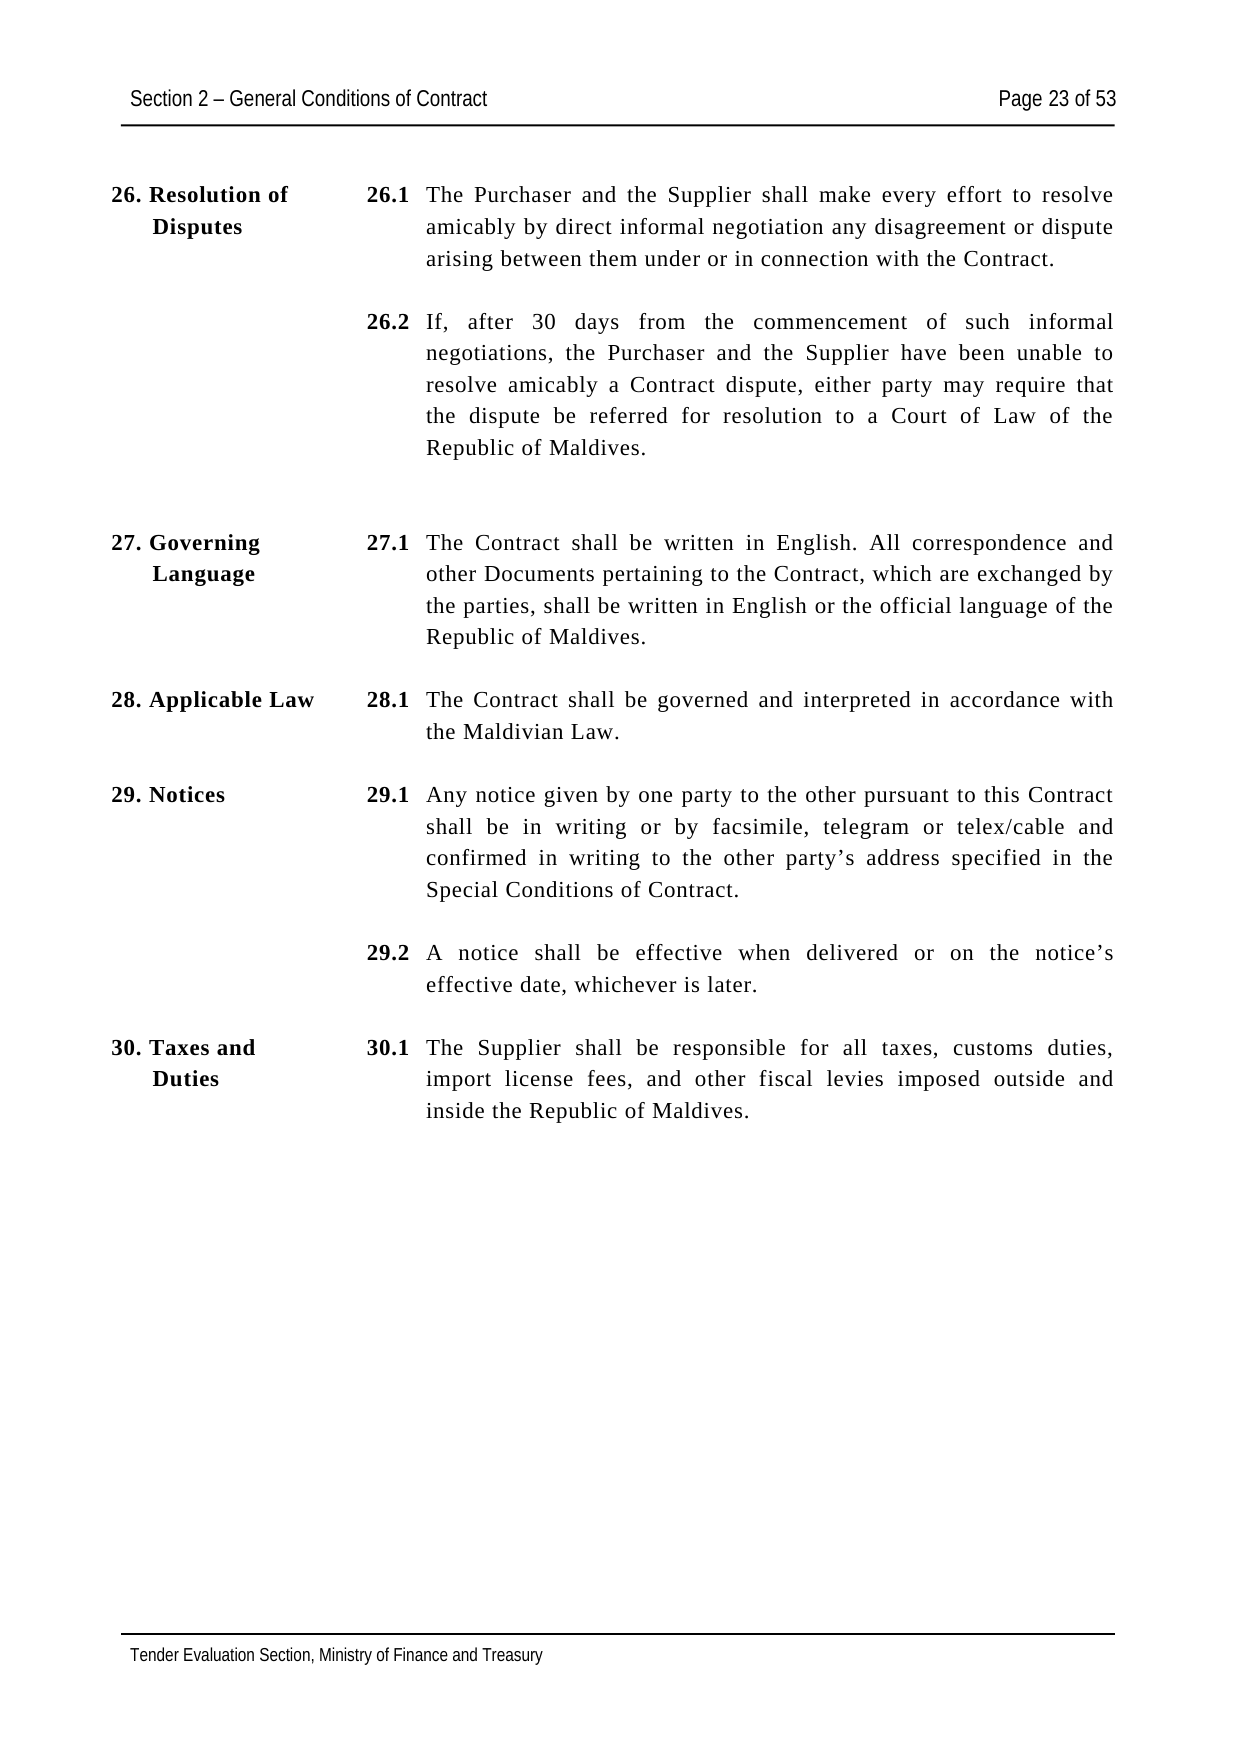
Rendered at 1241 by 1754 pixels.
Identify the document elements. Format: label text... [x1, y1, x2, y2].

table_cell 26. Resolution of Disputes [111, 150, 337, 529]
table_cell 30. Taxes and Duties [111, 1034, 337, 1128]
table_cell 28. Applicable Law [111, 687, 337, 781]
table_cell 27.1 The Contract shall be written in English. All correspondence and other Documents pertaining to the Contract, which are exchanged by the parties, shall be written in English or the official language of the . [337, 529, 1133, 687]
table_cell 27. Governing Language [111, 529, 337, 687]
table_cell 26.1 The Purchaser and the Supplier shall make every effort to resolve amicably by direct informal negotiation any disagreement or dispute arising between them under or in connection with the Contract. 26.2 If, after 30 days from the commencement of such informal negotiations, the Purchaser and the Supplier have been unable to resolve amicably a Contract dispute, either party may require that the dispute be referred for resolution to a Court of Law of the . [337, 150, 1133, 529]
table_cell 29. Notices [111, 781, 337, 1034]
table_cell 30.1 The Supplier shall be responsible for all taxes, customs duties, import license fees, and other fiscal levies imposed outside and inside the . [337, 1034, 1133, 1128]
table_cell 28.1 The Contract shall be governed and interpreted in accordance with the Maldivian Law. [337, 687, 1133, 781]
table_cell 29.1 Any notice given by one party to the other pursuant to this Contract shall be in writing or by facsimile, telegram or telex/cable and confirmed in writing to the other party’s address specified in the Special Conditions of Contract. 29.2 A notice shall be effective when delivered or on the notice’s effective date, whichever is later. [337, 781, 1133, 1034]
